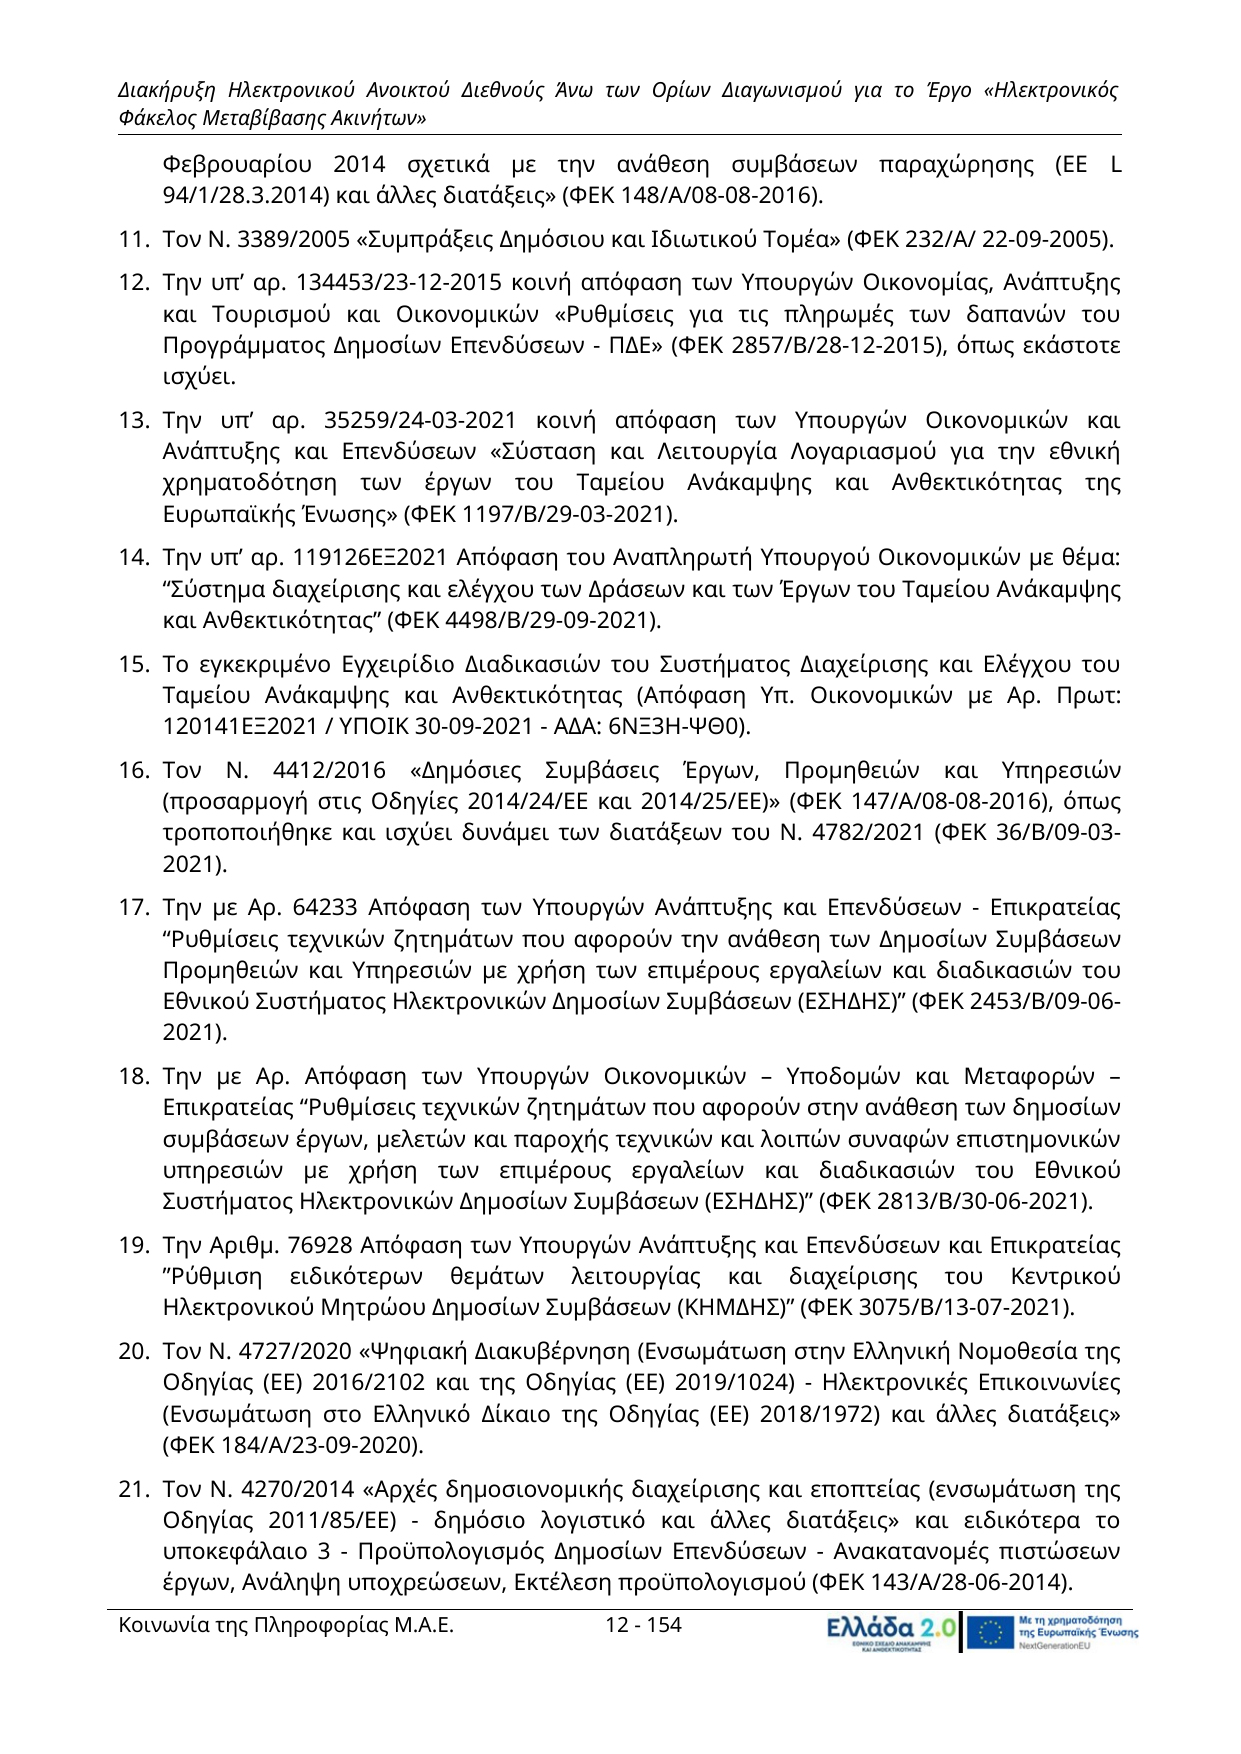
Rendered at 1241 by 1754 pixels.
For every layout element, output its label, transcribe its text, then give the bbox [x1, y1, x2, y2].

list Την υπ’ αρ. 134453/23-12-2015 κοινή απόφαση των Υπουργών Οικονομίας, Ανάπτυξης και Τουρισμού και Οικονομικών «Ρυθμίσεις για τις πληρωμές των δαπανών του Προγράμματος Δημοσίων Επενδύσεων - ΠΔΕ» (ΦΕΚ 2857/Β/28-12-2015), όπως εκάστοτε ισχύει. [118, 266, 1122, 391]
list Την υπ’ αρ. 35259/24-03-2021 κοινή απόφαση των Υπουργών Οικονομικών και Ανάπτυξης και Επενδύσεων «Σύσταση και Λειτουργία Λογαριασμού για την εθνική χρηματοδότηση των έργων του Ταμείου Ανάκαμψης και Ανθεκτικότητας της Ευρωπαϊκής Ένωσης» (ΦΕΚ 1197/Β/29-03-2021). [118, 404, 1122, 529]
list Tο εγκεκριμένο Εγχειρίδιο Διαδικασιών του Συστήματος Διαχείρισης και Ελέγχου του Ταμείου Ανάκαμψης και Ανθεκτικότητας (Απόφαση Υπ. Οικονομικών με Αρ. Πρωτ: 120141ΕΞ2021 / ΥΠΟΙΚ 30-09-2021 - ΑΔΑ: 6ΝΞ3Η-ΨΘ0). [118, 647, 1122, 741]
list Τον Ν. 4270/2014 «Αρχές δημοσιονομικής διαχείρισης και εποπτείας (ενσωμάτωση της Οδηγίας 2011/85/ΕΕ) - δημόσιο λογιστικό και άλλες διατάξεις» και ειδικότερα το υποκεφάλαιο 3 - Προϋπολογισμός Δημοσίων Επενδύσεων - Ανακατανομές πιστώσεων έργων, Ανάληψη υποχρεώσεων, Εκτέλεση προϋπολογισμού (ΦΕΚ 143/Α/28-06-2014). [118, 1472, 1122, 1597]
list Την με Αρ. Απόφαση των Υπουργών Οικονομικών – Υποδομών και Μεταφορών – Επικρατείας “Ρυθμίσεις τεχνικών ζητημάτων που αφορούν στην ανάθεση των δημοσίων συμβάσεων έργων, μελετών και παροχής τεχνικών και λοιπών συναφών επιστημονικών υπηρεσιών με χρήση των επιμέρους εργαλείων και διαδικασιών του Εθνικού Συστήματος Ηλεκτρονικών Δημοσίων Συμβάσεων (ΕΣΗΔΗΣ)” (ΦΕΚ 2813/Β/30-06-2021). [118, 1060, 1122, 1216]
list Τον Ν. 4412/2016 «Δημόσιες Συμβάσεις Έργων, Προμηθειών και Υπηρεσιών (προσαρμογή στις Οδηγίες 2014/24/ΕΕ και 2014/25/ΕΕ)» (ΦΕΚ 147/Α/08-08-2016), όπως τροποποιήθηκε και ισχύει δυνάμει των διατάξεων του Ν. 4782/2021 (ΦΕΚ 36/Β/09-03-2021). [118, 754, 1122, 879]
picture [826, 1611, 1143, 1653]
list Την υπ’ αρ. 119126ΕΞ2021 Απόφαση του Αναπληρωτή Υπουργού Οικονομικών με θέμα: “Σύστημα διαχείρισης και ελέγχου των Δράσεων και των Έργων του Ταμείου Ανάκαμψης και Ανθεκτικότητας” (ΦΕΚ 4498/Β/29-09-2021). [118, 541, 1122, 635]
list Τον Ν. 3389/2005 «Συμπράξεις Δημόσιου και Ιδιωτικού Τομέα» (ΦΕΚ 232/Α/ 22-09-2005). [118, 222, 1122, 254]
list Την με Αρ. 64233 Απόφαση των Υπουργών Ανάπτυξης και Επενδύσεων - Επικρατείας “Ρυθμίσεις τεχνικών ζητημάτων που αφορούν την ανάθεση των Δημοσίων Συμβάσεων Προμηθειών και Υπηρεσιών με χρήση των επιμέρους εργαλείων και διαδικασιών του Εθνικού Συστήματος Ηλεκτρονικών Δημοσίων Συμβάσεων (ΕΣΗΔΗΣ)” (ΦΕΚ 2453/Β/09-06-2021). [118, 891, 1122, 1047]
list Τον Ν. 4727/2020 «Ψηφιακή Διακυβέρνηση (Ενσωμάτωση στην Ελληνική Νομοθεσία της Οδηγίας (ΕΕ) 2016/2102 και της Οδηγίας (ΕΕ) 2019/1024) - Ηλεκτρονικές Επικοινωνίες (Ενσωμάτωση στο Ελληνικό Δίκαιο της Οδηγίας (ΕΕ) 2018/1972) και άλλες διατάξεις» (ΦΕΚ 184/Α/23-09-2020). [118, 1335, 1122, 1460]
list Την Αριθμ. 76928 Απόφαση των Υπουργών Ανάπτυξης και Επενδύσεων και Επικρατείας ”Ρύθμιση ειδικότερων θεμάτων λειτουργίας και διαχείρισης του Κεντρικού Ηλεκτρονικού Μητρώου Δημοσίων Συμβάσεων (ΚΗΜΔΗΣ)” (ΦΕΚ 3075/Β/13-07-2021). [118, 1229, 1122, 1322]
